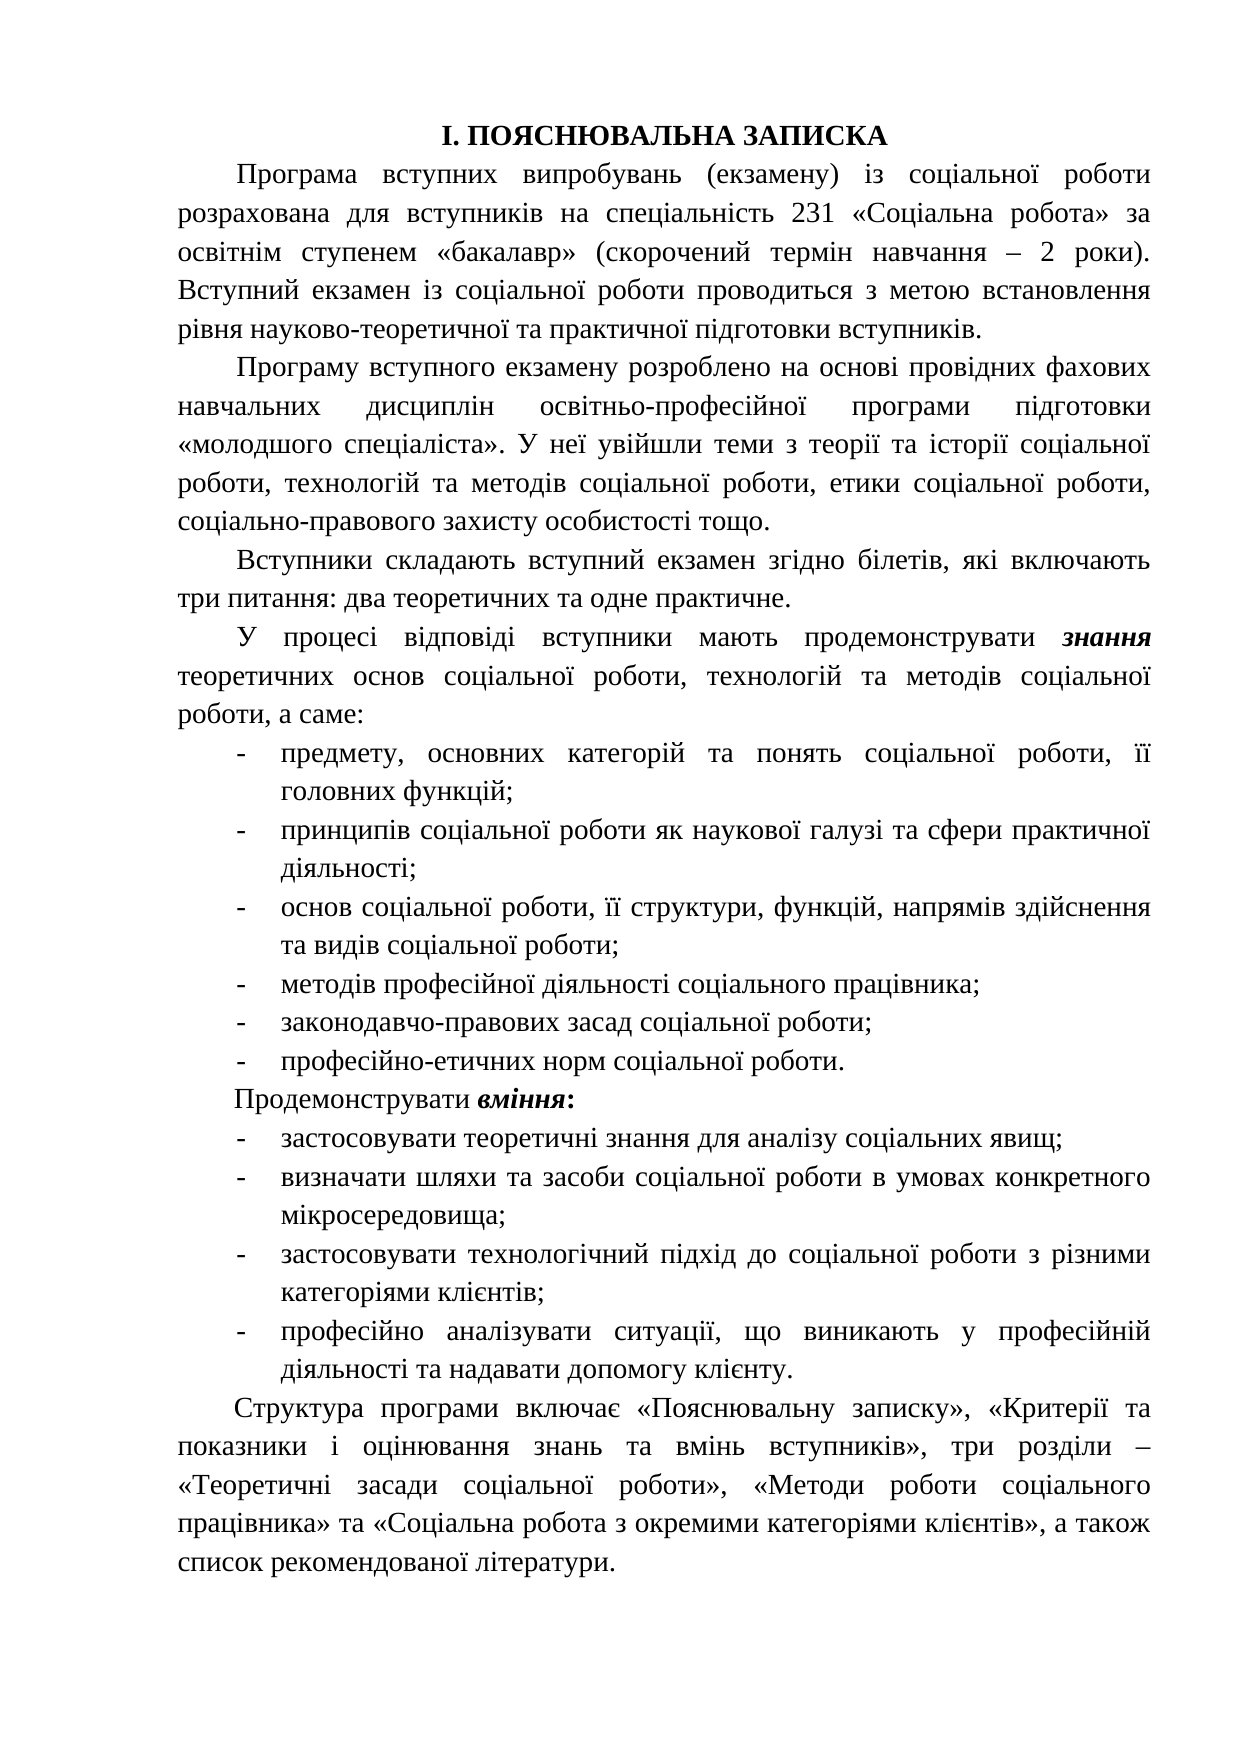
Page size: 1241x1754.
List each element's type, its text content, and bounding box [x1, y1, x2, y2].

list професійно-етичних норм соціальної роботи. [236, 1043, 1152, 1077]
text У процесі відповіді вступники мають продемонструвати знання теоретичних основ соціальної роботи, технологій та методів соціальної роботи, а саме: [177, 619, 1152, 730]
text Структура програми включає «Пояснювальну записку», «Критерії та показники і оцінювання знань та вмінь вступників», три розділи – «Теоретичні засади соціальної роботи», «Методи роботи соціального працівника» та «Соціальна робота з окремими категоріями клієнтів», а також список рекомендованої літератури. [177, 1390, 1152, 1578]
text І. ПОЯСНЮВАЛЬНА ЗАПИСКА [177, 118, 1152, 152]
list визначати шляхи та засоби соціальної роботи в умовах конкретного мікросередовища; [236, 1159, 1152, 1231]
text Програму вступного екзамену розроблено на основі провідних фахових навчальних дисциплін освітньо-професійної програми підготовки «молодшого спеціаліста». У неї увійшли теми з теорії та історії соціальної роботи, технологій та методів соціальної роботи, етики соціальної роботи, соціально-правового захисту особистості тощо. [177, 349, 1152, 537]
list професійно аналізувати ситуації, що виникають у професійній діяльності та надавати допомогу клієнту. [236, 1313, 1152, 1385]
list предмету, основних категорій та понять соціальної роботи, її головних функцій; [236, 735, 1152, 807]
list застосовувати технологічний підхід до соціальної роботи з різними категоріями клієнтів; [236, 1236, 1152, 1308]
list методів професійної діяльності соціального працівника; [236, 966, 1152, 999]
list принципів соціальної роботи як наукової галузі та сфери практичної діяльності; [236, 812, 1152, 884]
list застосовувати теоретичні знання для аналізу соціальних явищ; [236, 1120, 1152, 1154]
text Програма вступних випробувань (екзамену) із соціальної роботи розрахована для вступників на спеціальність 231 «Соціальна робота» за освітнім ступенем «бакалавр» (скорочений термін навчання – 2 роки). Вступний екзамен із соціальної роботи проводиться з метою встановлення рівня науково-теоретичної та практичної підготовки вступників. [177, 157, 1152, 344]
list законодавчо-правових засад соціальної роботи; [236, 1004, 1152, 1038]
text Продемонструвати вміння: [177, 1082, 1152, 1115]
list основ соціальної роботи, її структури, функцій, напрямів здійснення та видів соціальної роботи; [236, 889, 1152, 961]
text Вступники складають вступний екзамен згідно білетів, які включають три питання: два теоретичних та одне практичне. [177, 542, 1152, 614]
